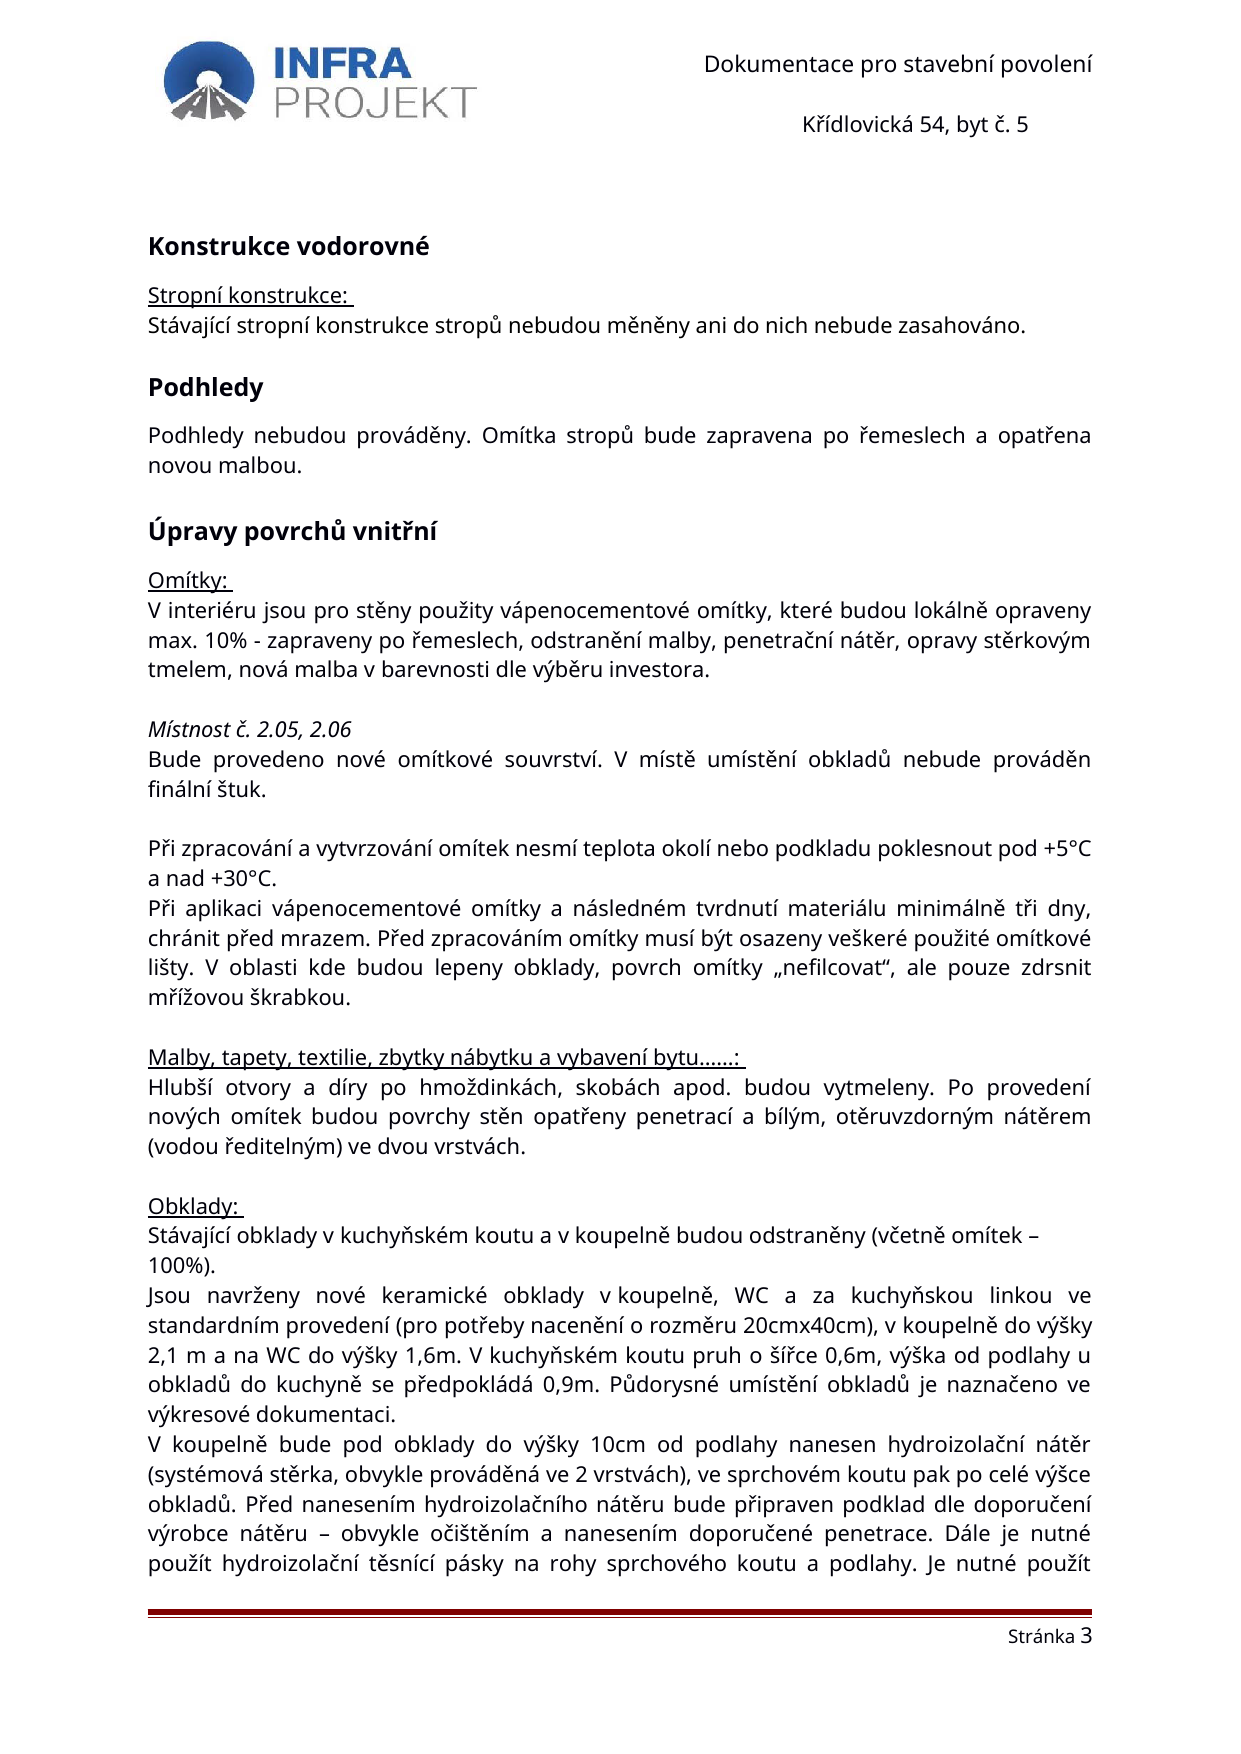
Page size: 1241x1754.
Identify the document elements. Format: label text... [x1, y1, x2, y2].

text Úpravy povrchů vnitřní [148, 514, 1092, 548]
text V interiéru jsou pro stěny použity vápenocementové omítky, které budou lokálně opraveny max. 10% - zapraveny po řemeslech, odstranění malby, penetrační nátěr, opravy stěrkovým tmelem, nová malba v barevnosti dle výběru investora. [148, 595, 1092, 684]
text Při zpracování a vytvrzování omítek nesmí teplota okolí nebo podkladu poklesnout pod +5°C a nad +30°C. [148, 833, 1092, 893]
text Stávající stropní konstrukce stropů nebudou měněny ani do nich nebude zasahováno. [148, 309, 1092, 339]
text Podhledy [148, 369, 1092, 403]
text Stávající obklady v kuchyňském koutu a v koupelně budou odstraněny (včetně omítek – 100%). [148, 1221, 1092, 1280]
text Malby, tapety, textilie, zbytky nábytku a vybavení bytu……: [148, 1042, 1092, 1072]
text Jsou navrženy nové keramické obklady v koupelně, WC a za kuchyňskou linkou ve standardním provedení (pro potřeby nacenění o rozměru 20cmx40cm), v koupelně do výšky 2,1 m a na WC do výšky 1,6m. V kuchyňském koutu pruh o šířce 0,6m, výška od podlahy u obkladů do kuchyně se předpokládá 0,9m. Půdorysné umístění obkladů je naznačeno ve výkresové dokumentaci. [148, 1280, 1092, 1429]
text Omítky: [148, 565, 1092, 595]
text Místnost č. 2.05, 2.06 [148, 714, 1092, 744]
text Bude provedeno nové omítkové souvrství. V místě umístění obkladů nebude prováděn finální štuk. [148, 744, 1092, 803]
text Konstrukce vodorovné [148, 229, 1092, 263]
text Hlubší otvory a díry po hmoždinkách, skobách apod. budou vytmeleny. Po provedení nových omítek budou povrchy stěn opatřeny penetrací a bílým, otěruvzdorným nátěrem (vodou ředitelným) ve dvou vrstvách. [148, 1072, 1092, 1161]
text Podhledy nebudou prováděny. Omítka stropů bude zapravena po řemeslech a opatřena novou malbou. [148, 420, 1092, 480]
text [148, 1429, 1092, 1578]
text Stropní konstrukce: [148, 280, 1092, 309]
text Obklady: [148, 1191, 1092, 1221]
text Při aplikaci vápenocementové omítky a následném tvrdnutí materiálu minimálně tři dny, chránit před mrazem. Před zpracováním omítky musí být osazeny veškeré použité omítkové lišty. V oblasti kde budou lepeny obklady, povrch omítky „nefilcovat“, ale pouze zdrsnit mřížovou škrabkou. [148, 893, 1092, 1012]
